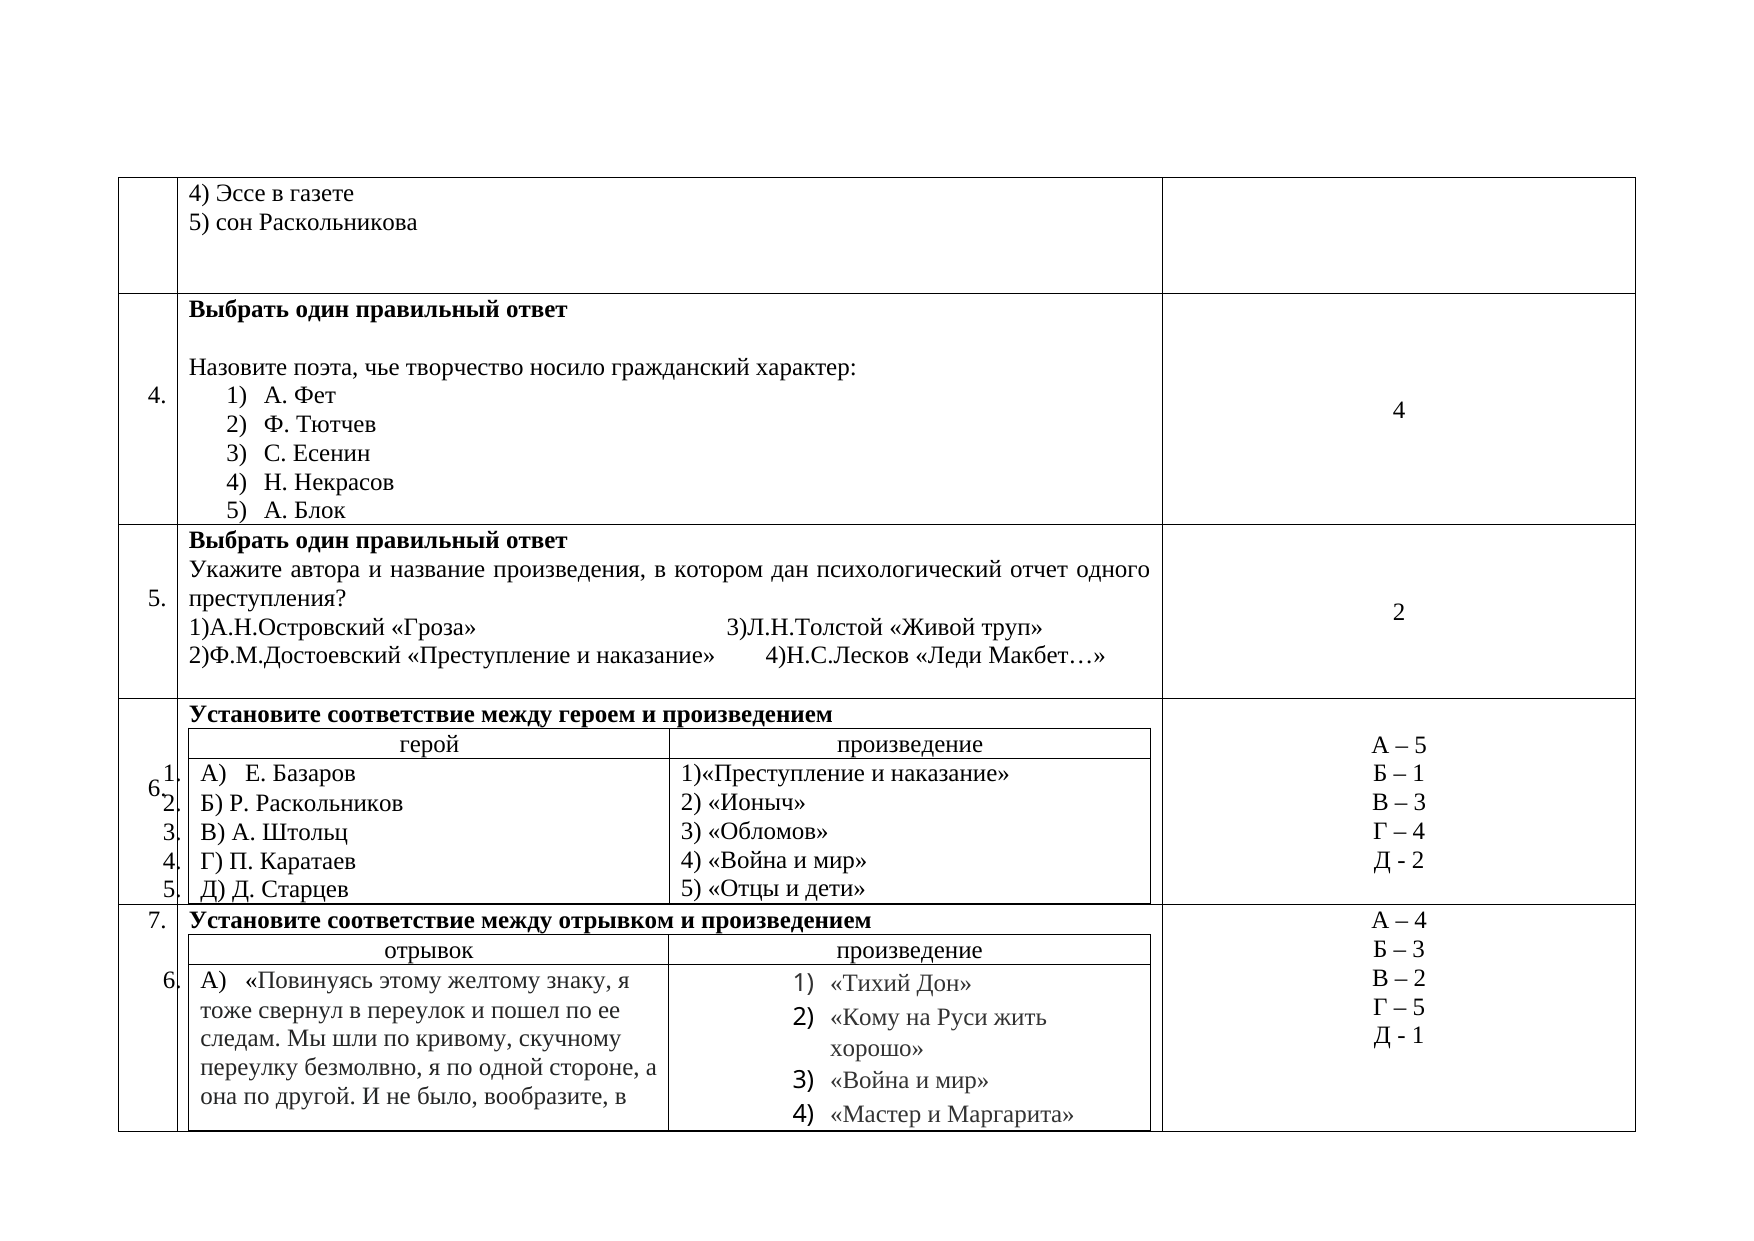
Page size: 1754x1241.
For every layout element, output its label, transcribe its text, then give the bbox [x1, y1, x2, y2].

table_cell [119, 294, 177, 524]
table_cell 2 [1163, 525, 1635, 698]
table_cell Установите соответствие между героем и произведением [178, 699, 1162, 904]
table_cell [119, 178, 177, 293]
table_cell [119, 699, 177, 904]
table_cell Выбрать один правильный ответ Назовите поэта, чье творчество носило гражданский характер: А. Фет Ф. Тютчев С. Есенин Н. Некрасов А. Блок [178, 294, 1162, 524]
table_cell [1163, 905, 1635, 1131]
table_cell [178, 178, 1162, 293]
table_cell [119, 525, 177, 698]
table_cell [119, 905, 177, 1131]
table_cell А – 5 Б – 1 В – 3 Г – 4 Д - 2 [1163, 699, 1635, 904]
table_cell 4 [1163, 294, 1635, 524]
table_cell 3 [1163, 178, 1635, 293]
table_cell Выбрать один правильный ответ Укажите автора и название произведения, в котором дан психологический отчет одного преступления? 1)А.Н.Островский «Гроза» 3)Л.Н.Толстой «Живой труп» 2)Ф.М.Достоевский «Преступление и наказание» 4)Н.С.Лесков «Леди Макбет…» [178, 525, 1162, 698]
table_cell Установите соответствие между отрывком и произведением [178, 905, 1162, 1131]
